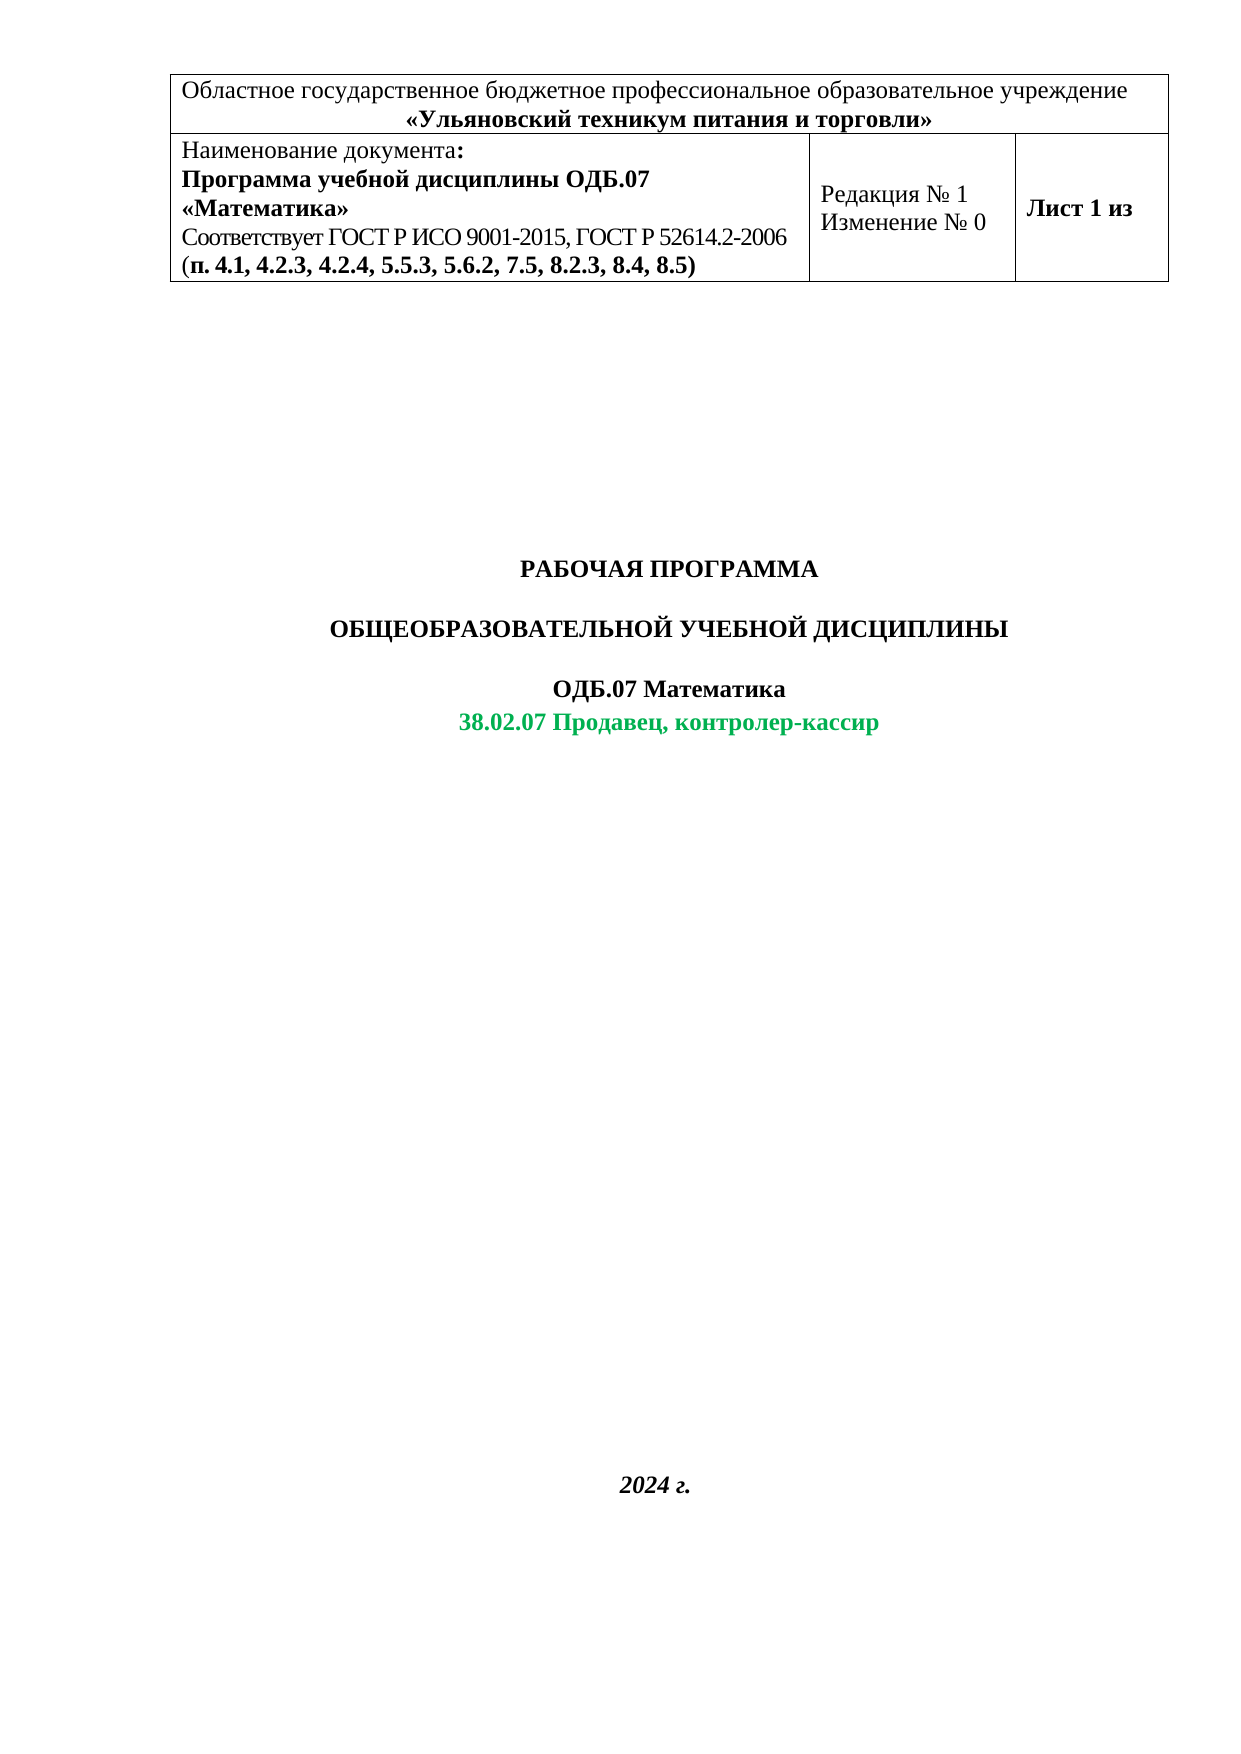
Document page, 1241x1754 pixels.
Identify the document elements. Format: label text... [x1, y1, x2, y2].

table_cell Лист 1 из [1016, 134, 1168, 281]
text ОБЩЕОБРАЗОВАТЕЛЬНОЙ УЧЕБНОЙ ДИСЦИПЛИНЫ [156, 614, 1182, 643]
text 38.02.07 Продавец, контролер-кассир [156, 707, 1182, 736]
table_header Областное государственное бюджетное профессиональное образовательное учреждение «Ульяновский техникум питания и торговли» [171, 75, 1168, 133]
table_cell Наименование документа: Программа учебной дисциплины ОДБ.07 «Математика» Соответствует ГОСТ Р ИСО 9001-2015, ГОСТ Р 52614.2-2006 (п. 4.1, 4.2.3, 4.2.4, 5.5.3, 5.6.2, 7.5, 8.2.3, 8.4, 8.5) [171, 134, 809, 281]
table_cell Редакция № 1 Изменение № 0 [810, 134, 1015, 281]
text РАБОЧАЯ ПРОГРАММА [156, 554, 1182, 583]
text 2024 г. [156, 1470, 1182, 1499]
text ОДБ.07 Математика [156, 674, 1182, 703]
